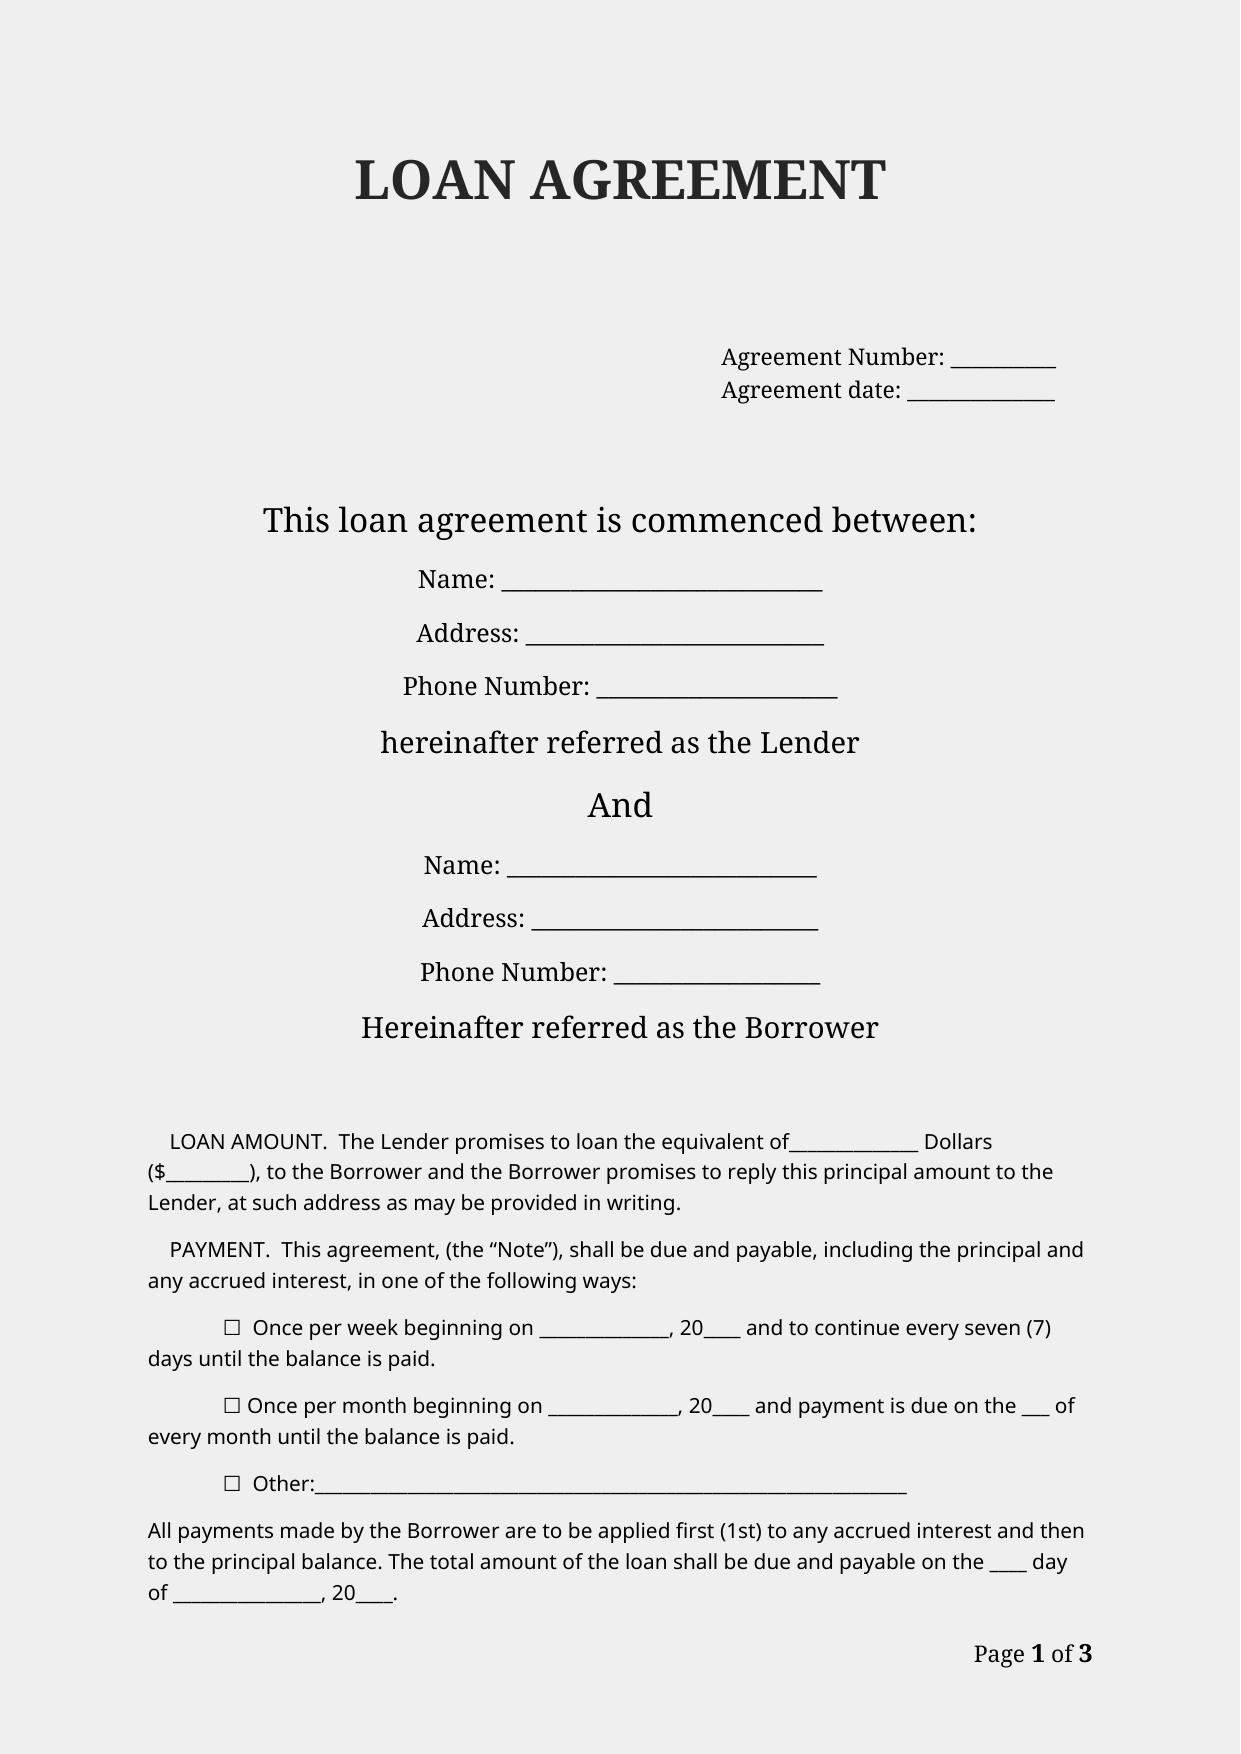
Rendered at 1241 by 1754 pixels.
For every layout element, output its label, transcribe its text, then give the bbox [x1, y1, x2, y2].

text ☐ Once per week beginning on ______________, 20____ and to continue every seven (7) days until the balance is paid. [148, 1313, 1092, 1372]
text Name: ____________________________ [148, 562, 1092, 596]
text hereinafter referred as the Lender [148, 722, 1092, 762]
text Agreement Number: __________ Agreement date: ______________ [721, 341, 1092, 406]
text This loan agreement is commenced between: [148, 496, 1092, 542]
text Name: ___________________________ [148, 847, 1092, 882]
text ☐ Other:________________________________________________________________ [148, 1469, 1092, 1497]
text Phone Number: __________________ [148, 954, 1092, 988]
text And [148, 782, 1092, 827]
text ☐ Once per month beginning on ______________, 20____ and payment is due on the ___ of every month until the balance is paid. [148, 1391, 1092, 1450]
text All payments made by the Borrower are to be applied first (1st) to any accrued interest and then to the principal balance. The total amount of the loan shall be due and payable on the ____ day of ________________, 20____. [148, 1516, 1092, 1606]
text LOAN AGREEMENT [148, 142, 1092, 216]
text Phone Number: _____________________ [148, 669, 1092, 703]
text PAYMENT. This agreement, (the “Note”), shall be due and payable, including the principal and any accrued interest, in one of the following ways: [148, 1235, 1092, 1294]
text Address: _________________________ [148, 901, 1092, 935]
text Address: __________________________ [148, 616, 1092, 649]
text Hereinafter referred as the Borrower [148, 1008, 1092, 1047]
text LOAN AMOUNT. The Lender promises to loan the equivalent of______________ Dollars ($_________), to the Borrower and the Borrower promises to reply this principal amount to the Lender, at such address as may be provided in writing. [148, 1127, 1092, 1216]
